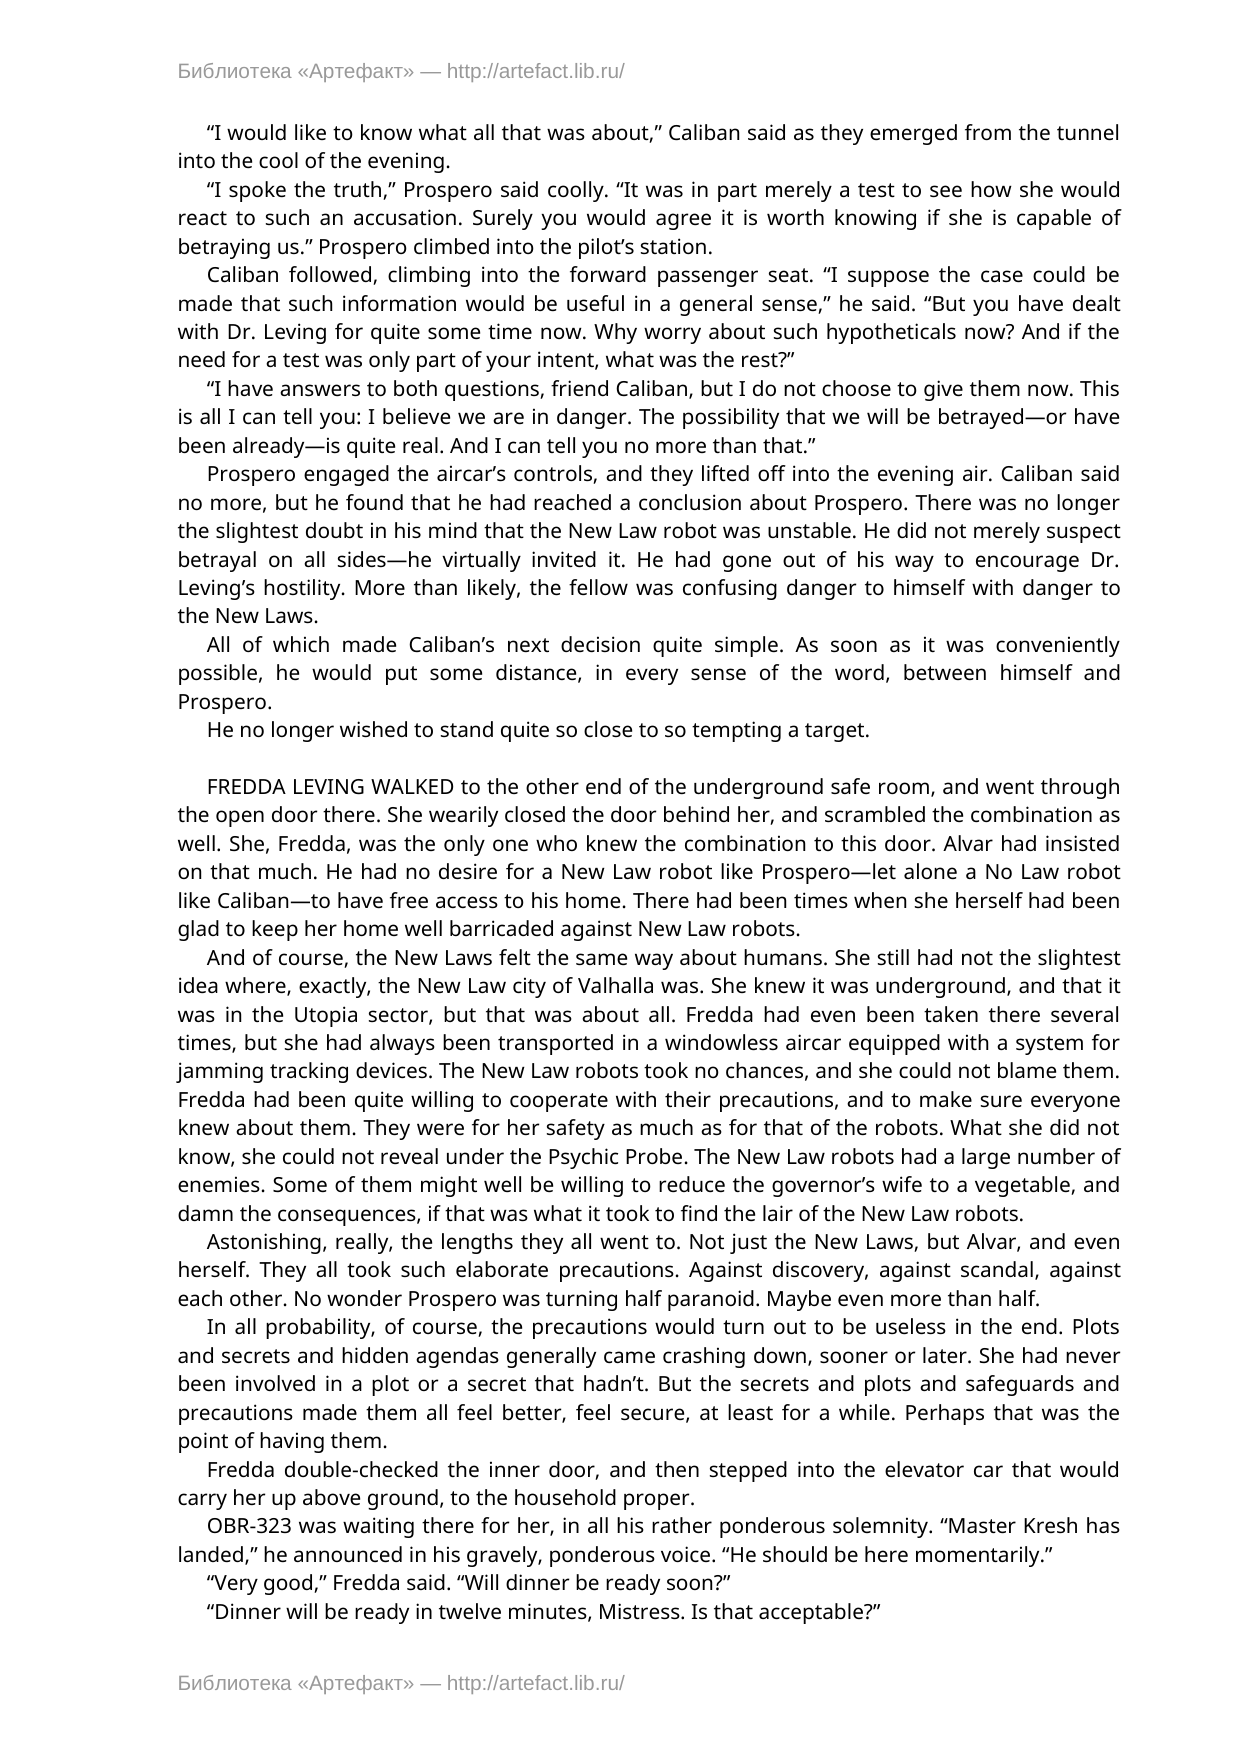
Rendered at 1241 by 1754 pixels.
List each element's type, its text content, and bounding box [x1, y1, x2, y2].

text In all probability, of course, the precautions would turn out to be useless in the end. Plots and secrets and hidden agendas generally came crashing down, sooner or later. She had never been involved in a plot or a secret that hadn’t. But the secrets and plots and safeguards and precautions made them all feel better, feel secure, at least for a while. Perhaps that was the point of having them. [177, 1312, 1122, 1455]
text And of course, the New Laws felt the same way about humans. She still had not the slightest idea where, exactly, the New Law city of Valhalla was. She knew it was underground, and that it was in the Utopia sector, but that was about all. Fredda had even been taken there several times, but she had always been transported in a windowless aircar equipped with a system for jamming tracking devices. The New Law robots took no chances, and she could not blame them. Fredda had been quite willing to cooperate with their precautions, and to make sure everyone knew about them. They were for her safety as much as for that of the robots. What she did not know, she could not reveal under the Psychic Probe. The New Law robots had a large number of enemies. Some of them might well be willing to reduce the governor’s wife to a vegetable, and damn the consequences, if that was what it took to find the lair of the New Law robots. [177, 943, 1122, 1227]
text FREDDA LEVING WALKED to the other end of the underground safe room, and went through the open door there. She wearily closed the door behind her, and scrambled the combination as well. She, Fredda, was the only one who knew the combination to this door. Alvar had insisted on that much. He had no desire for a New Law robot like Prospero—let alone a No Law robot like Caliban—to have free access to his home. There had been times when she herself had been glad to keep her home well barricaded against New Law robots. [177, 772, 1122, 943]
text All of which made Caliban’s next decision quite simple. As soon as it was conveniently possible, he would put some distance, in every sense of the word, between himself and Prospero. [177, 630, 1122, 715]
text Prospero engaged the aircar’s controls, and they lifted off into the evening air. Caliban said no more, but he found that he had reached a conclusion about Prospero. There was no longer the slightest doubt in his mind that the New Law robot was unstable. He did not merely suspect betrayal on all sides—he virtually invited it. He had gone out of his way to encourage Dr. Leving’s hostility. More than likely, the fellow was confusing danger to himself with danger to the New Laws. [177, 459, 1122, 630]
text OBR-323 was waiting there for her, in all his rather ponderous solemnity. “Master Kresh has landed,” he announced in his gravely, ponderous voice. “He should be here momentarily.” [177, 1512, 1122, 1568]
text Astonishing, really, the lengths they all went to. Not just the New Laws, but Alvar, and even herself. They all took such elaborate precautions. Against discovery, against scandal, against each other. No wonder Prospero was turning half paranoid. Maybe even more than half. [177, 1227, 1122, 1312]
text “I have answers to both questions, friend Caliban, but I do not choose to give them now. This is all I can tell you: I believe we are in danger. The possibility that we will be betrayed—or have been already—is quite real. And I can tell you no more than that.” [177, 374, 1122, 459]
text He no longer wished to stand quite so close to so tempting a target. [177, 715, 1122, 744]
text “I spoke the truth,” Prospero said coolly. “It was in part merely a test to see how she would react to such an accusation. Surely you would agree it is worth knowing if she is capable of betraying us.” Prospero climbed into the pilot’s station. [177, 175, 1122, 260]
text Fredda double-checked the inner door, and then stepped into the elevator car that would carry her up above ground, to the household proper. [177, 1455, 1122, 1512]
text Caliban followed, climbing into the forward passenger seat. “I suppose the case could be made that such information would be useful in a general sense,” he said. “But you have dealt with Dr. Leving for quite some time now. Why worry about such hypotheticals now? And if the need for a test was only part of your intent, what was the rest?” [177, 260, 1122, 374]
text “Very good,” Fredda said. “Will dinner be ready soon?” [177, 1568, 1122, 1597]
text “Dinner will be ready in twelve minutes, Mistress. Is that acceptable?” [177, 1597, 1122, 1625]
text “I would like to know what all that was about,” Caliban said as they emerged from the tunnel into the cool of the evening. [177, 118, 1122, 175]
